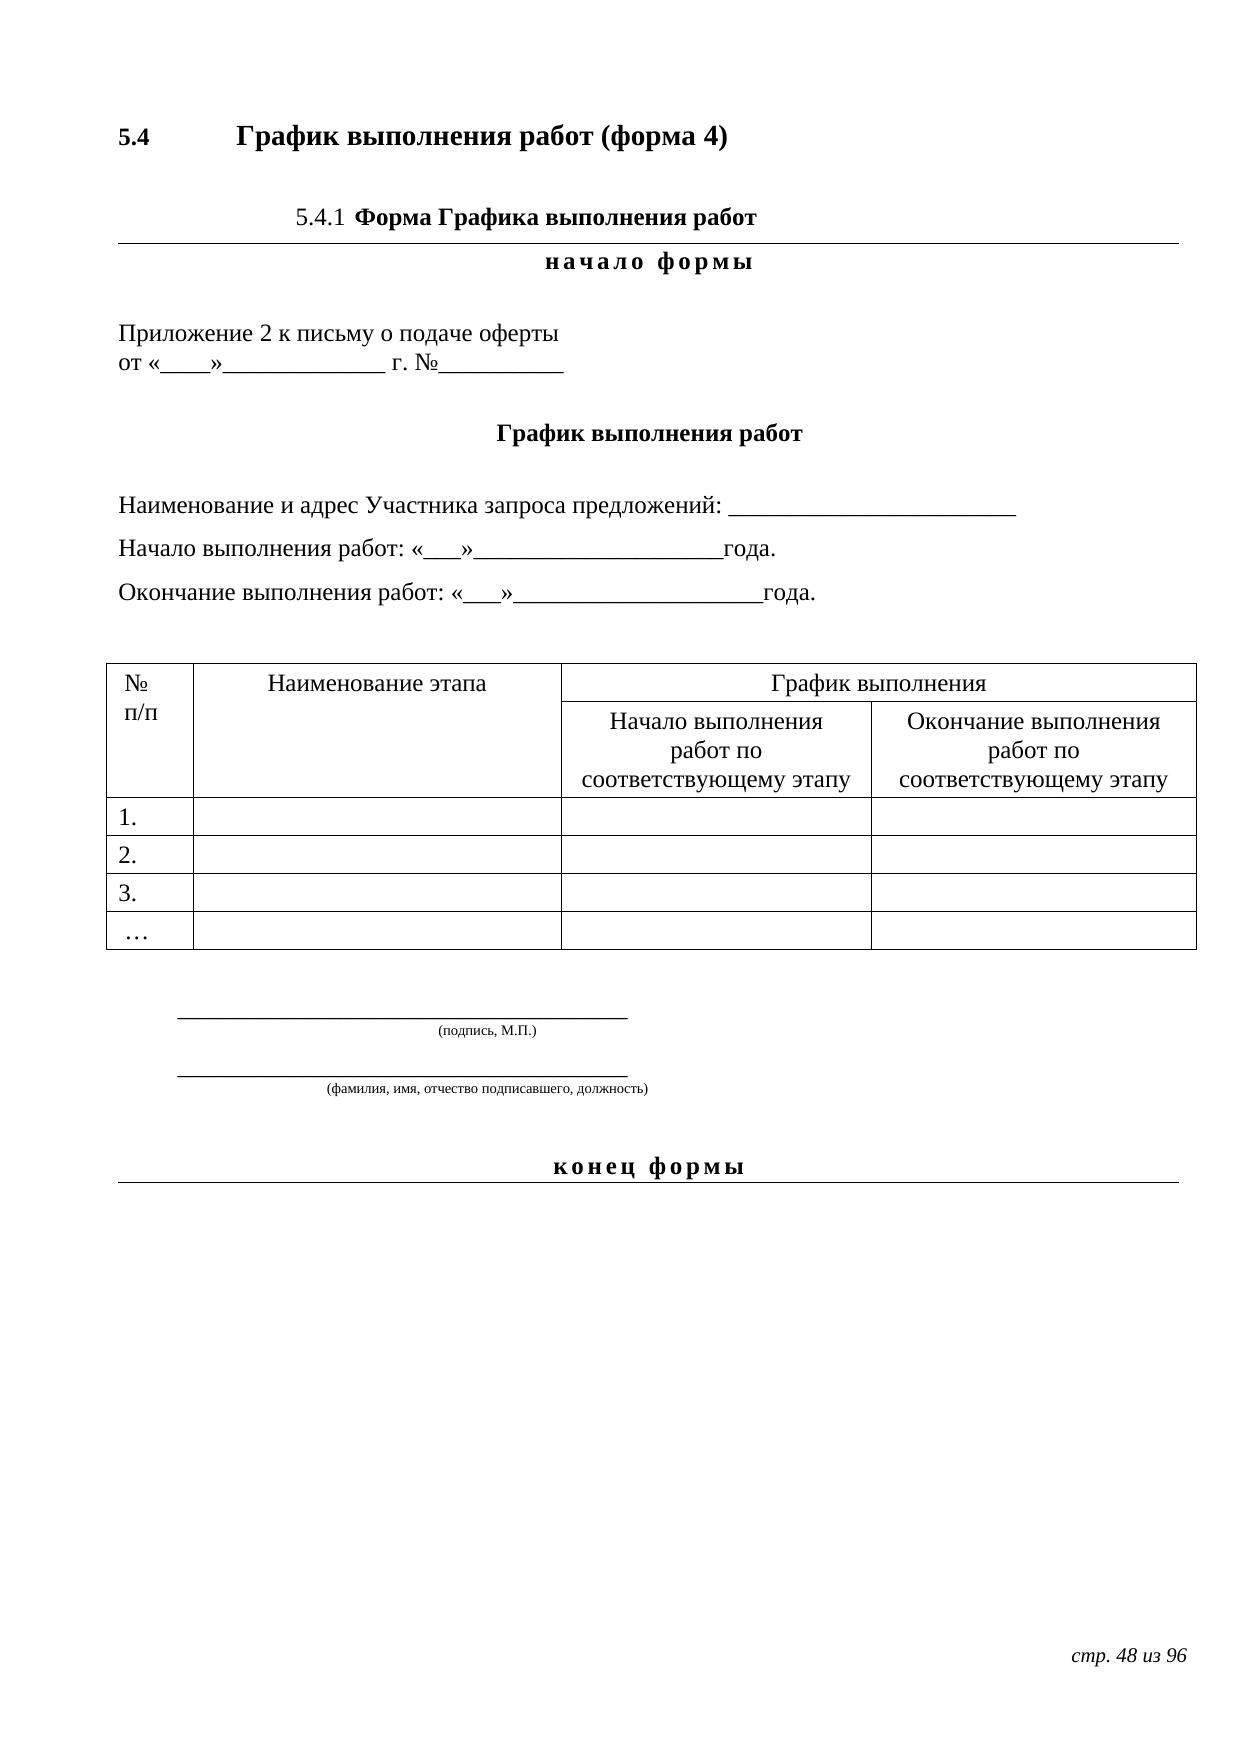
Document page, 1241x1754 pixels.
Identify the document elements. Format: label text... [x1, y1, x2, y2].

table_cell [562, 798, 871, 835]
table_cell Начало выполнения работ по соответствующему этапу [562, 702, 871, 797]
table_cell [562, 874, 871, 911]
table_cell [107, 874, 193, 911]
table_cell [872, 836, 1196, 873]
text (подпись, М.П.) [118, 1022, 797, 1051]
subtitle График выполнения работ (форма 4) [118, 118, 1181, 152]
table_cell [872, 798, 1196, 835]
text ____________________________________ [118, 993, 1181, 1022]
table_cell [107, 836, 193, 873]
text Форма Графика выполнения работ [236, 202, 1181, 230]
text Начало выполнения работ: «___»____________________года. [118, 533, 1181, 562]
table_cell [107, 798, 193, 835]
table_cell … [107, 912, 193, 949]
table_cell [194, 912, 561, 949]
table_header Наименование этапа [194, 664, 561, 797]
text График выполнения работ [118, 418, 1181, 447]
text ____________________________________ [118, 1051, 1181, 1079]
text Наименование и адрес Участника запроса предложений: _______________________ [118, 490, 1181, 519]
text (фамилия, имя, отчество подписавшего, должность) [118, 1079, 797, 1108]
text начало формы [118, 244, 1179, 275]
table_cell [562, 912, 871, 949]
table_cell [194, 874, 561, 911]
table_cell Окончание выполнения работ по соответствующему этапу [872, 702, 1196, 797]
table_cell [194, 836, 561, 873]
table_header График выполнения [562, 664, 1196, 701]
table_cell [194, 798, 561, 835]
table_cell [872, 874, 1196, 911]
table_cell [872, 912, 1196, 949]
text Приложение 2 к письму о подаче оферты от «____»_____________ г. №__________ [118, 318, 1181, 375]
text конец формы [118, 1151, 1179, 1182]
text Окончание выполнения работ: «___»____________________года. [118, 577, 1181, 605]
table_cell [562, 836, 871, 873]
table_header № п/п [107, 664, 193, 797]
